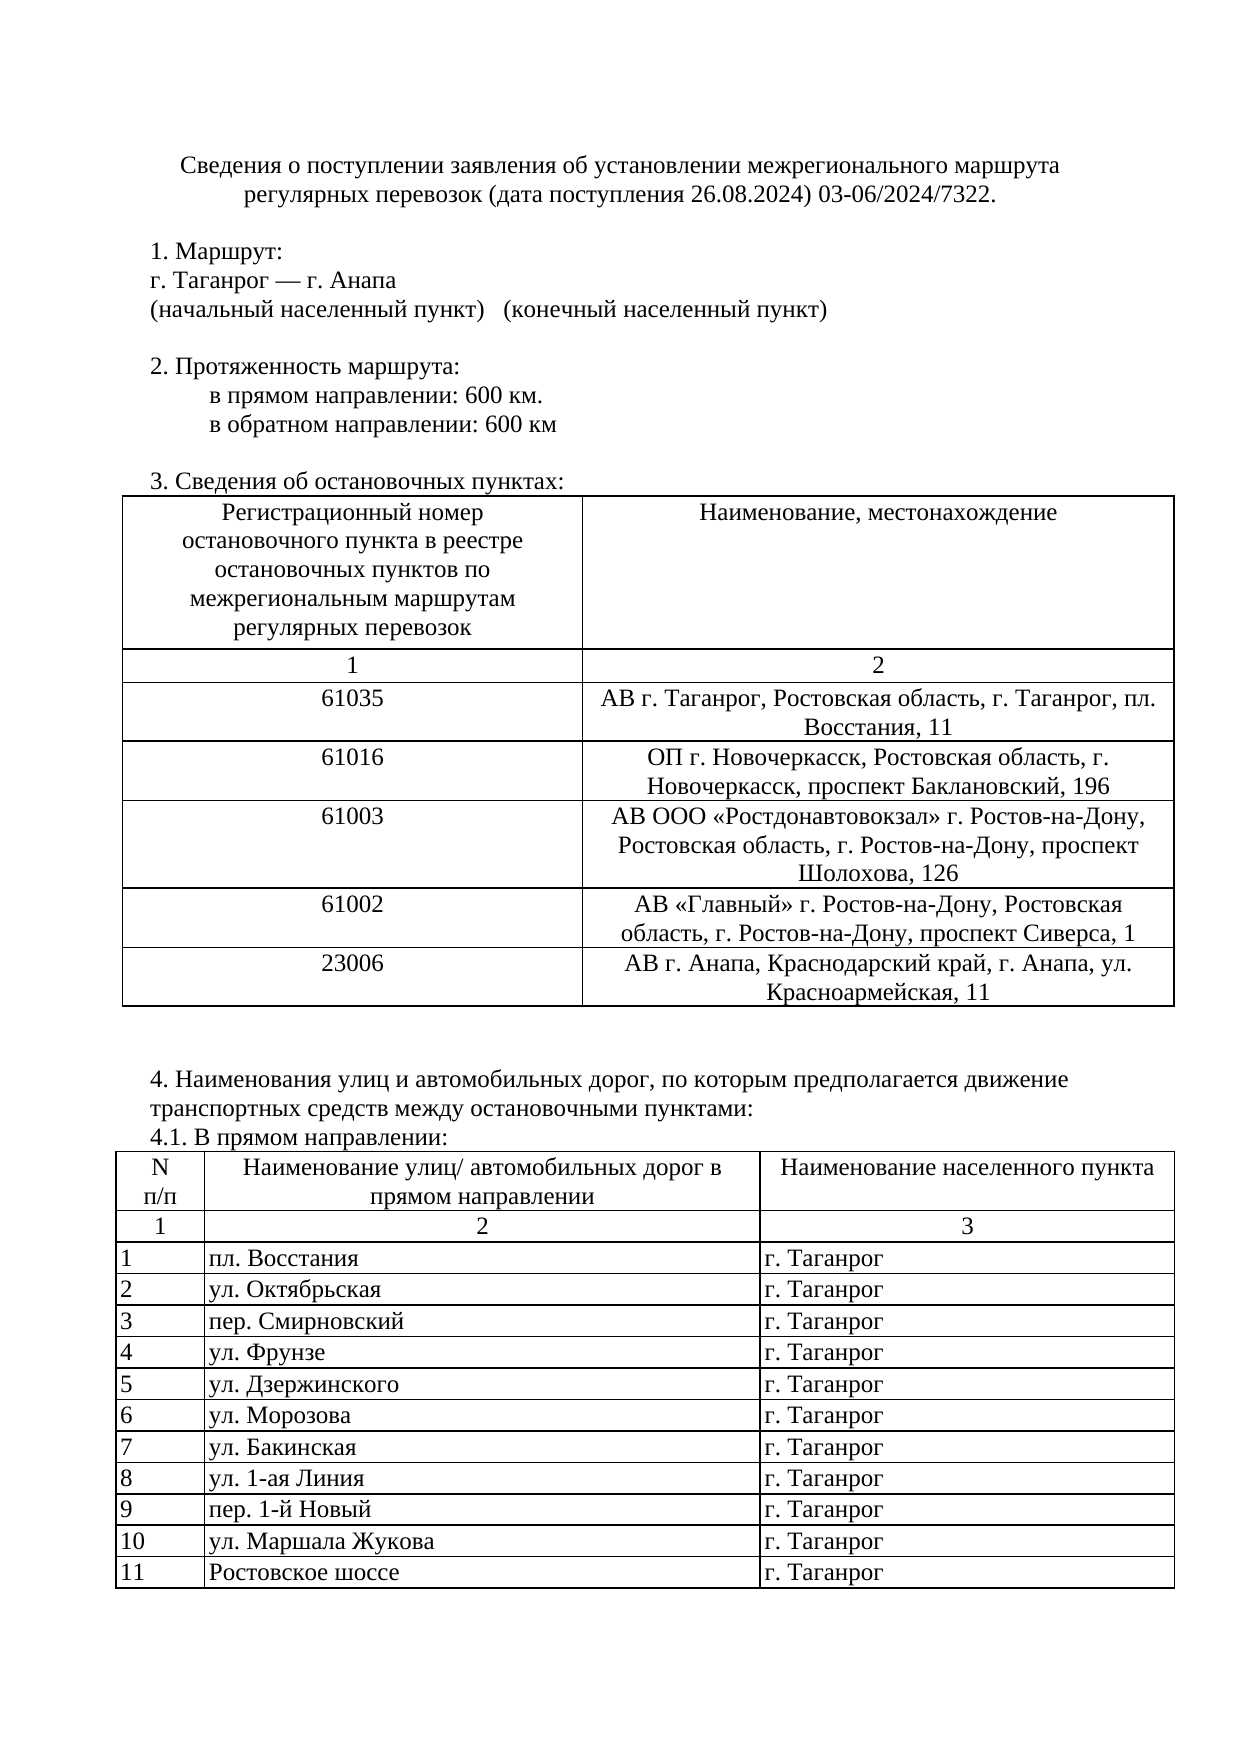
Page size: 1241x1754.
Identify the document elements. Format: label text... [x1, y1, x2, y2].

table_header N п/п [117, 1152, 204, 1210]
table_cell г. Таганрог [761, 1400, 1174, 1430]
table_cell пер. Смирновский [205, 1306, 759, 1336]
table_cell ул. 1-ая Линия [205, 1463, 759, 1493]
table_cell ул. Маршала Жукова [205, 1526, 759, 1556]
table_cell пл. Восстания [205, 1243, 759, 1273]
table_cell г. Таганрог [761, 1306, 1174, 1336]
text 2. Протяженность маршрута: [150, 351, 1090, 380]
table_cell г. Таганрог [761, 1557, 1174, 1587]
table_cell г. Таганрог [761, 1495, 1174, 1524]
table_header Наименование, местонахождение [583, 497, 1173, 648]
table_cell г. Таганрог [761, 1526, 1174, 1556]
table_cell 1 [117, 1243, 204, 1273]
table_cell 61016 [123, 742, 582, 799]
table_cell г. Таганрог [761, 1337, 1174, 1367]
table_cell 9 [117, 1495, 204, 1524]
table_cell 5 [117, 1369, 204, 1398]
table_cell ОП г. Новочеркасск, Ростовская область, г. Новочеркасск, проспект Баклановский, 196 [583, 742, 1173, 799]
table_cell пер. 1-й Новый [205, 1495, 759, 1524]
table_cell 3 [117, 1306, 204, 1336]
table_cell 1 [117, 1211, 204, 1241]
table_header Наименование улиц/ автомобильных дорог в прямом направлении [205, 1152, 759, 1210]
table_cell АВ г. Таганрог, Ростовская область, г. Таганрог, пл. Восстания, 11 [583, 683, 1173, 740]
text в обратном направлении: 600 км [150, 409, 1090, 437]
text 1. Маршрут: [150, 236, 1090, 265]
table_header Регистрационный номер остановочного пункта в реестре остановочных пунктов по межрегиональным маршрутам регулярных перевозок [123, 497, 582, 648]
table_cell 7 [117, 1432, 204, 1461]
text Сведения о поступлении заявления об установлении межрегионального маршрута регулярных перевозок (дата поступления 26.08.2024) 03-06/2024/7322. [150, 150, 1090, 207]
table_cell АВ «Главный» г. Ростов-на-Дону, Ростовская область, г. Ростов-на-Дону, проспект Сиверса, 1 [583, 889, 1173, 946]
text г. Таганрог — г. Анапа [150, 265, 1090, 294]
table_cell 2 [205, 1211, 759, 1241]
table_cell ул. Дзержинского [205, 1369, 759, 1398]
table_cell 4 [117, 1337, 204, 1367]
text (начальный населенный пункт) (конечный населенный пункт) [150, 294, 1090, 322]
table_cell 2 [117, 1274, 204, 1304]
table_cell г. Таганрог [761, 1274, 1174, 1304]
table_cell 23006 [123, 948, 582, 1005]
table_cell ул. Октябрьская [205, 1274, 759, 1304]
text 4. Наименования улиц и автомобильных дорог, по которым предполагается движение транспортных средств между остановочными пунктами: [150, 1064, 1090, 1122]
table_cell 10 [117, 1526, 204, 1556]
table_cell 1 [123, 650, 582, 681]
table_cell 11 [117, 1557, 204, 1587]
table_cell 8 [117, 1463, 204, 1493]
table_cell ул. Морозова [205, 1400, 759, 1430]
table_cell 3 [761, 1211, 1174, 1241]
table_cell ул. Фрунзе [205, 1337, 759, 1367]
text в прямом направлении: 600 км. [150, 380, 1090, 409]
table_cell 61035 [123, 683, 582, 740]
table_cell Ростовское шоссе [205, 1557, 759, 1587]
text 4.1. В прямом направлении: [150, 1122, 1090, 1151]
table_cell 61002 [123, 889, 582, 946]
table_cell г. Таганрог [761, 1463, 1174, 1493]
table_cell г. Таганрог [761, 1432, 1174, 1461]
table_cell г. Таганрог [761, 1243, 1174, 1273]
table_cell АВ ООО «Ростдонавтовокзал» г. Ростов-на-Дону, Ростовская область, г. Ростов-на-Дону, проспект Шолохова, 126 [583, 801, 1173, 887]
table_cell г. Таганрог [761, 1369, 1174, 1398]
table_header Наименование населенного пункта [761, 1152, 1174, 1210]
table_cell 2 [583, 650, 1173, 681]
table_cell ул. Бакинская [205, 1432, 759, 1461]
table_cell АВ г. Анапа, Краснодарский край, г. Анапа, ул. Красноармейская, 11 [583, 948, 1173, 1005]
table_cell 6 [117, 1400, 204, 1430]
table_cell 61003 [123, 801, 582, 887]
text 3. Сведения об остановочных пунктах: [150, 466, 1090, 495]
